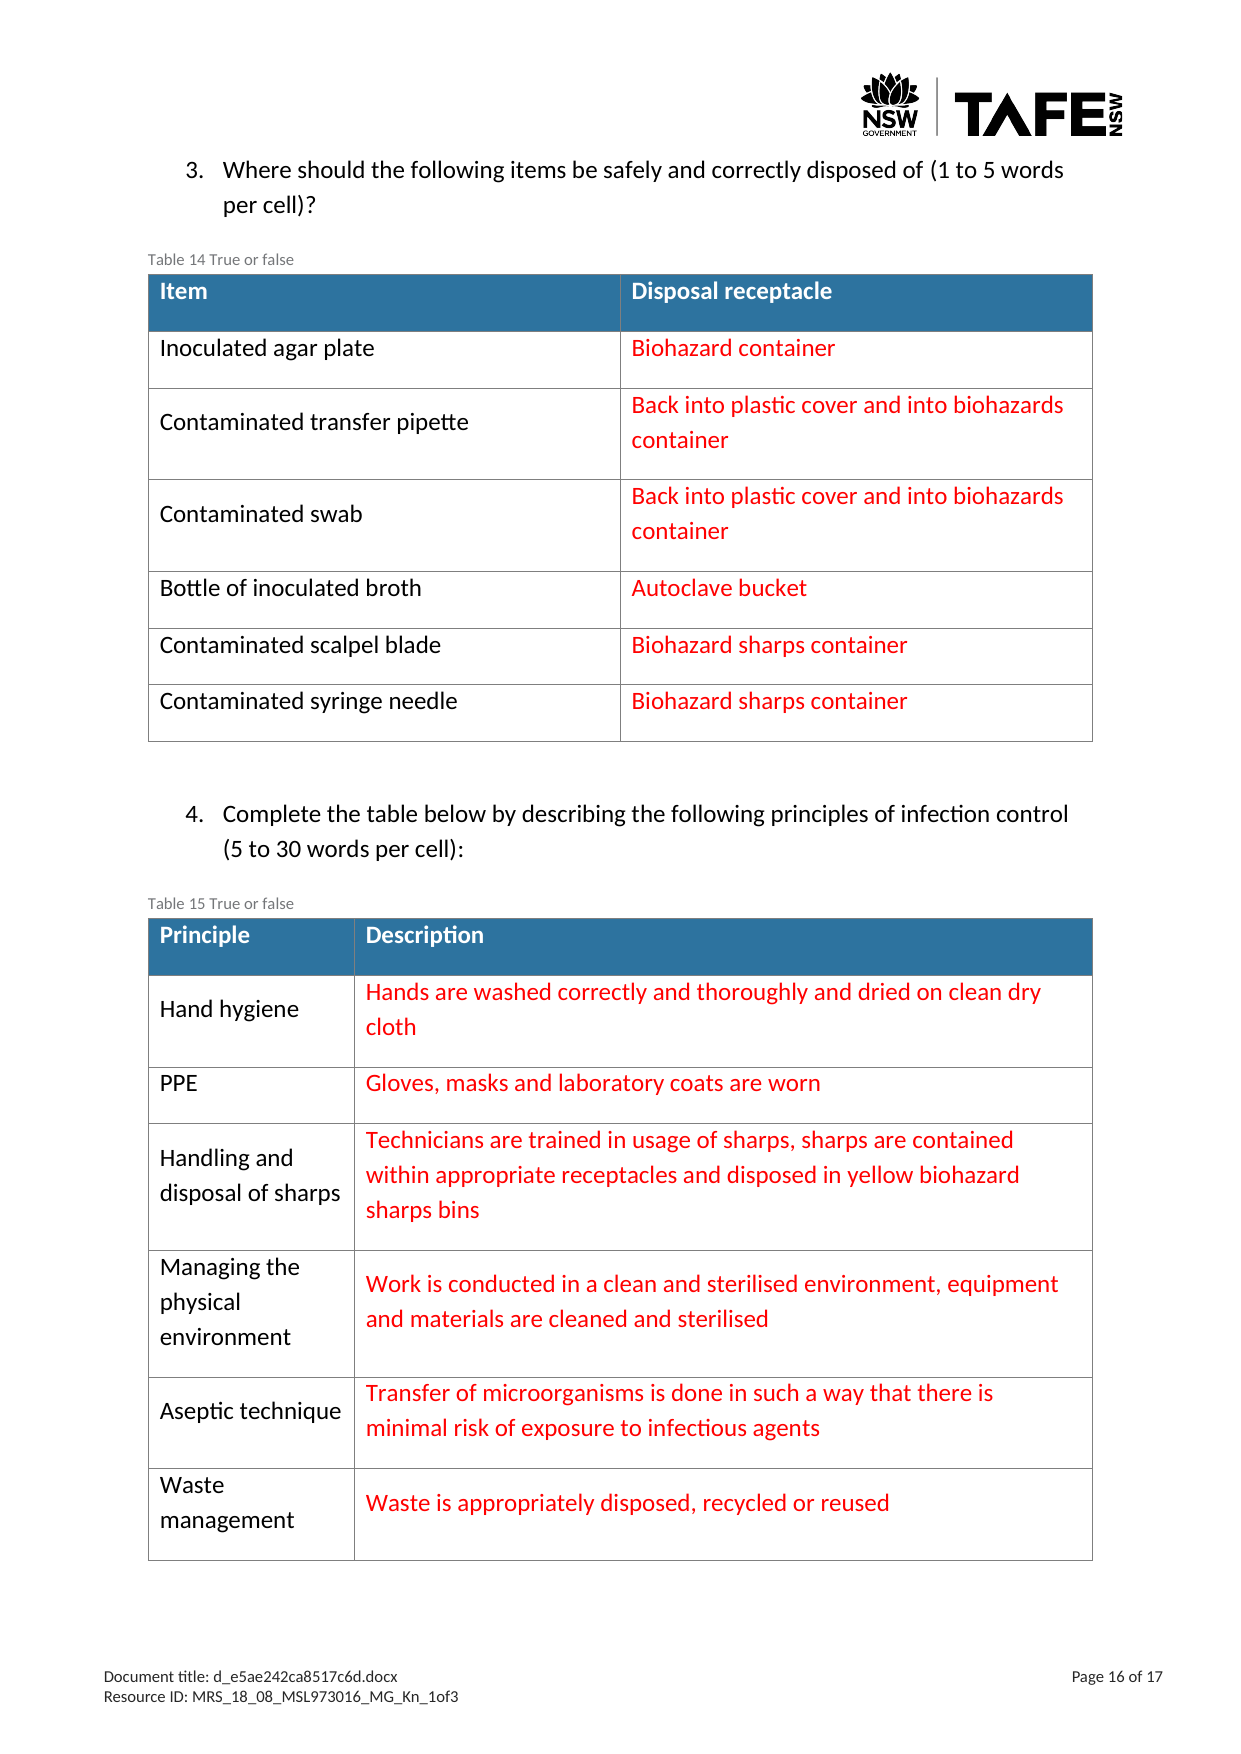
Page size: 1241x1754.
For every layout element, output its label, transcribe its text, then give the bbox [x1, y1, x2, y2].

table_cell Autoclave bucket [621, 572, 1092, 628]
table_cell Handling and disposal of sharps [149, 1124, 354, 1250]
table_cell Technicians are trained in usage of sharps, sharps are contained within appropriate receptacles and disposed in yellow biohazard sharps bins [355, 1124, 1092, 1250]
table_cell Biohazard sharps container [621, 629, 1092, 684]
table_cell Inoculated agar plate [149, 332, 620, 388]
table_cell Contaminated scalpel blade [149, 629, 620, 684]
table_header Description [355, 919, 1092, 975]
table_cell Hands are washed correctly and thoroughly and dried on clean dry cloth [355, 976, 1092, 1067]
list Complete the table below by describing the following principles of infection control (5 to 30 words per cell): [185, 798, 1092, 863]
table_header Disposal receptacle [621, 275, 1092, 331]
table_cell Managing the physical environment [149, 1251, 354, 1377]
table_cell Back into plastic cover and into biohazards container [621, 480, 1092, 571]
table_cell Waste management [149, 1469, 354, 1560]
table_cell Biohazard sharps container [621, 685, 1092, 741]
table_cell Aseptic technique [149, 1378, 354, 1468]
table_header Item [149, 275, 620, 331]
picture [861, 71, 1123, 137]
table_cell PPE [149, 1068, 354, 1123]
table_cell Bottle of inoculated broth [149, 572, 620, 628]
table_cell Work is conducted in a clean and sterilised environment, equipment and materials are cleaned and sterilised [355, 1251, 1092, 1377]
table_cell Hand hygiene [149, 976, 354, 1067]
table_cell Contaminated transfer pipette [149, 389, 620, 479]
table_cell Transfer of microorganisms is done in such a way that there is minimal risk of exposure to infectious agents [355, 1378, 1092, 1468]
table_cell Back into plastic cover and into biohazards container [621, 389, 1092, 479]
table_cell Contaminated syringe needle [149, 685, 620, 741]
table_cell Waste is appropriately disposed, recycled or reused [355, 1469, 1092, 1560]
table_cell Biohazard container [621, 332, 1092, 388]
list Where should the following items be safely and correctly disposed of (1 to 5 words per cell)? [185, 154, 1092, 219]
table_header Principle [149, 919, 354, 975]
table_cell Gloves, masks and laboratory coats are worn [355, 1068, 1092, 1123]
table_cell Contaminated swab [149, 480, 620, 571]
